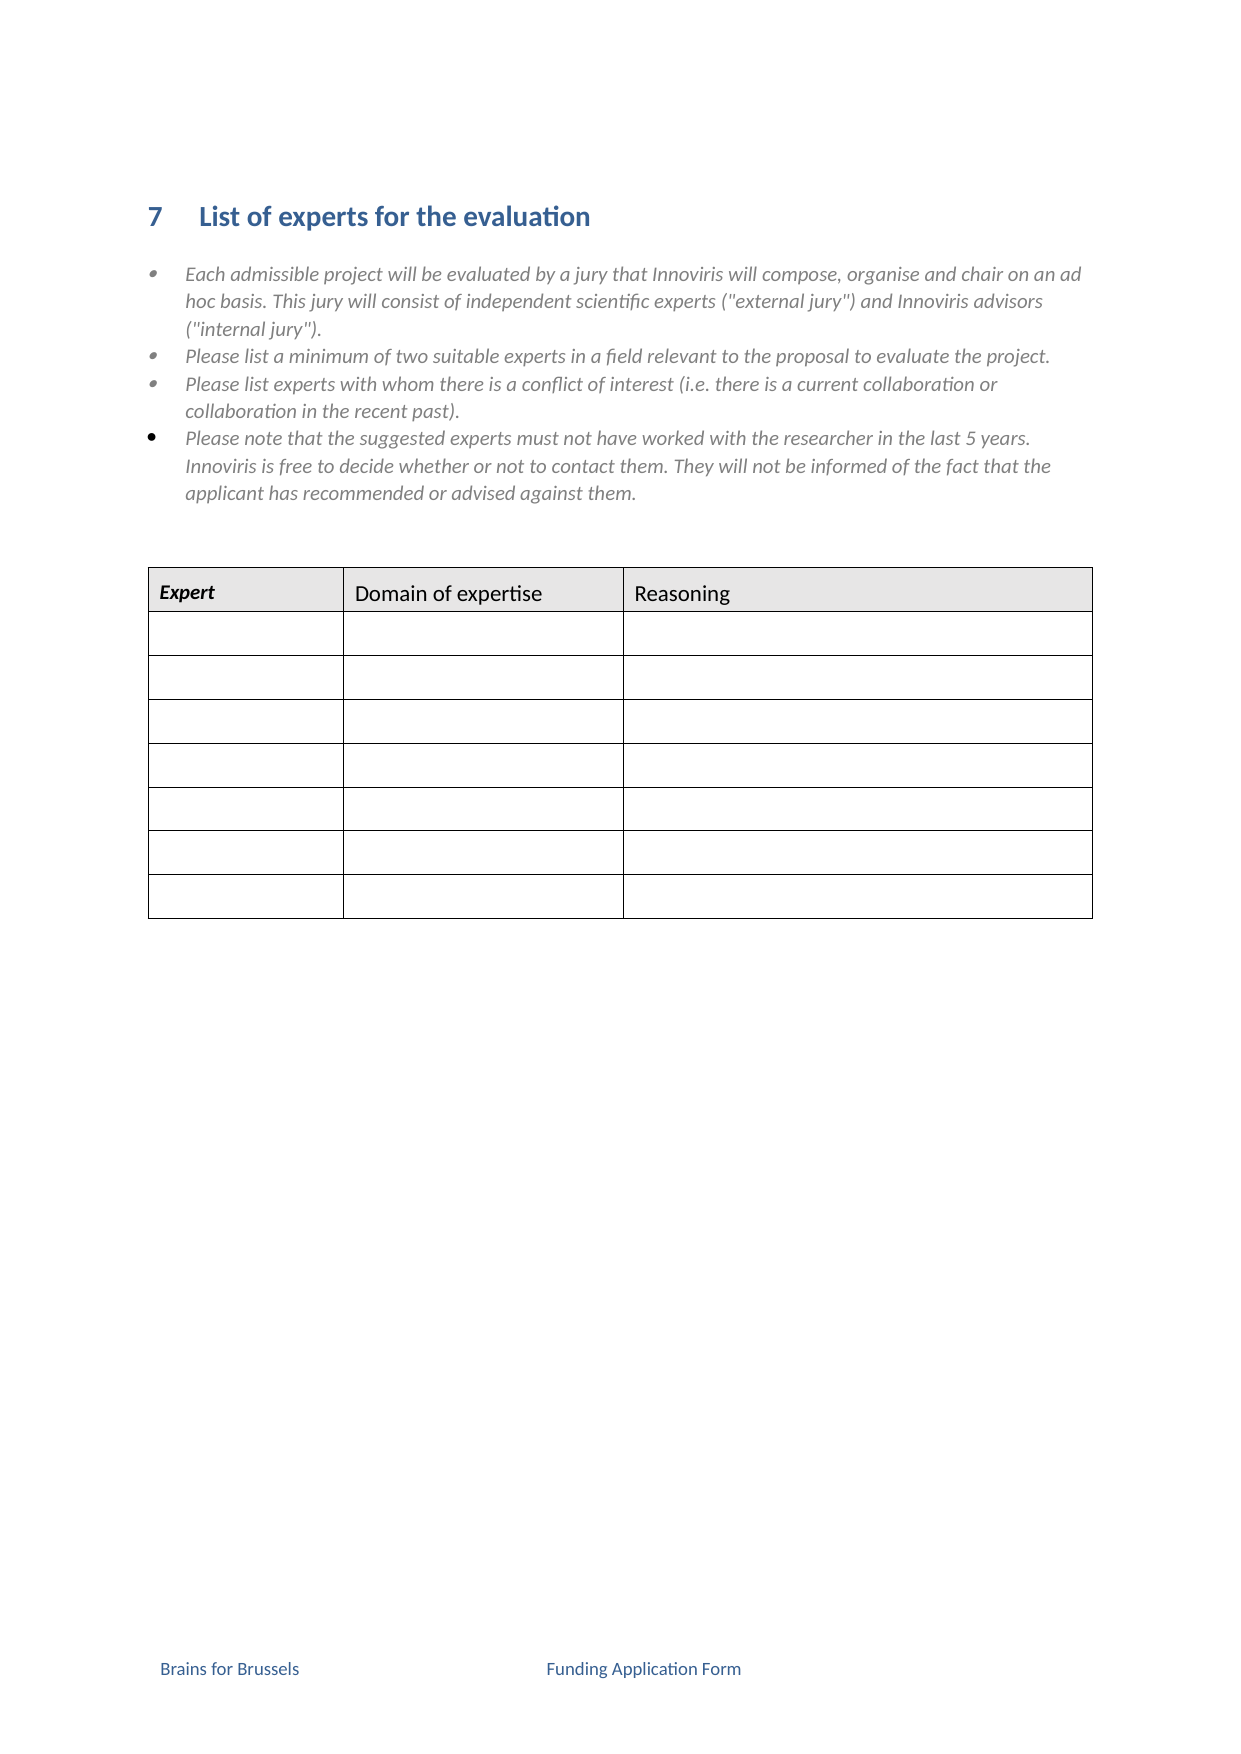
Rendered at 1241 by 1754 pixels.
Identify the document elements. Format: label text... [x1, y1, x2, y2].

table_header Reasoning [624, 568, 1092, 611]
table_cell [624, 656, 1092, 699]
list Please note that the suggested experts must not have worked with the researcher in the last 5 years. Innoviris is free to decide whether or not to contact them. They will not be informed of the fact that the applicant has recommended or advised against them. [148, 426, 1093, 506]
list Each admissible project will be evaluated by a jury that Innoviris will compose, organise and chair on an ad hoc basis. This jury will consist of independent scientific experts ("external jury") and Innoviris advisors ("internal jury"). [148, 261, 1093, 341]
table_cell [624, 744, 1092, 787]
table_cell [344, 831, 623, 874]
table_cell [344, 875, 623, 918]
subtitle List of experts for the evaluation [148, 198, 1093, 233]
table_cell [624, 831, 1092, 874]
table_cell [149, 831, 343, 874]
table_header Expert [149, 568, 343, 611]
table_cell [149, 788, 343, 830]
table_cell [149, 612, 343, 655]
table_cell [624, 612, 1092, 655]
table_cell [624, 700, 1092, 743]
list Please list a minimum of two suitable experts in a field relevant to the proposal to evaluate the project. [148, 343, 1093, 369]
table_cell [149, 875, 343, 918]
table_cell [344, 656, 623, 699]
table_cell [344, 788, 623, 830]
table_cell [344, 612, 623, 655]
table_cell [344, 700, 623, 743]
table_cell [149, 656, 343, 699]
table_cell [624, 875, 1092, 918]
table_cell [149, 700, 343, 743]
table_cell [344, 744, 623, 787]
table_cell [149, 744, 343, 787]
table_cell [624, 788, 1092, 830]
list Please list experts with whom there is a conflict of interest (i.e. there is a current collaboration or collaboration in the recent past). [148, 371, 1093, 424]
table_header Domain of expertise [344, 568, 623, 611]
